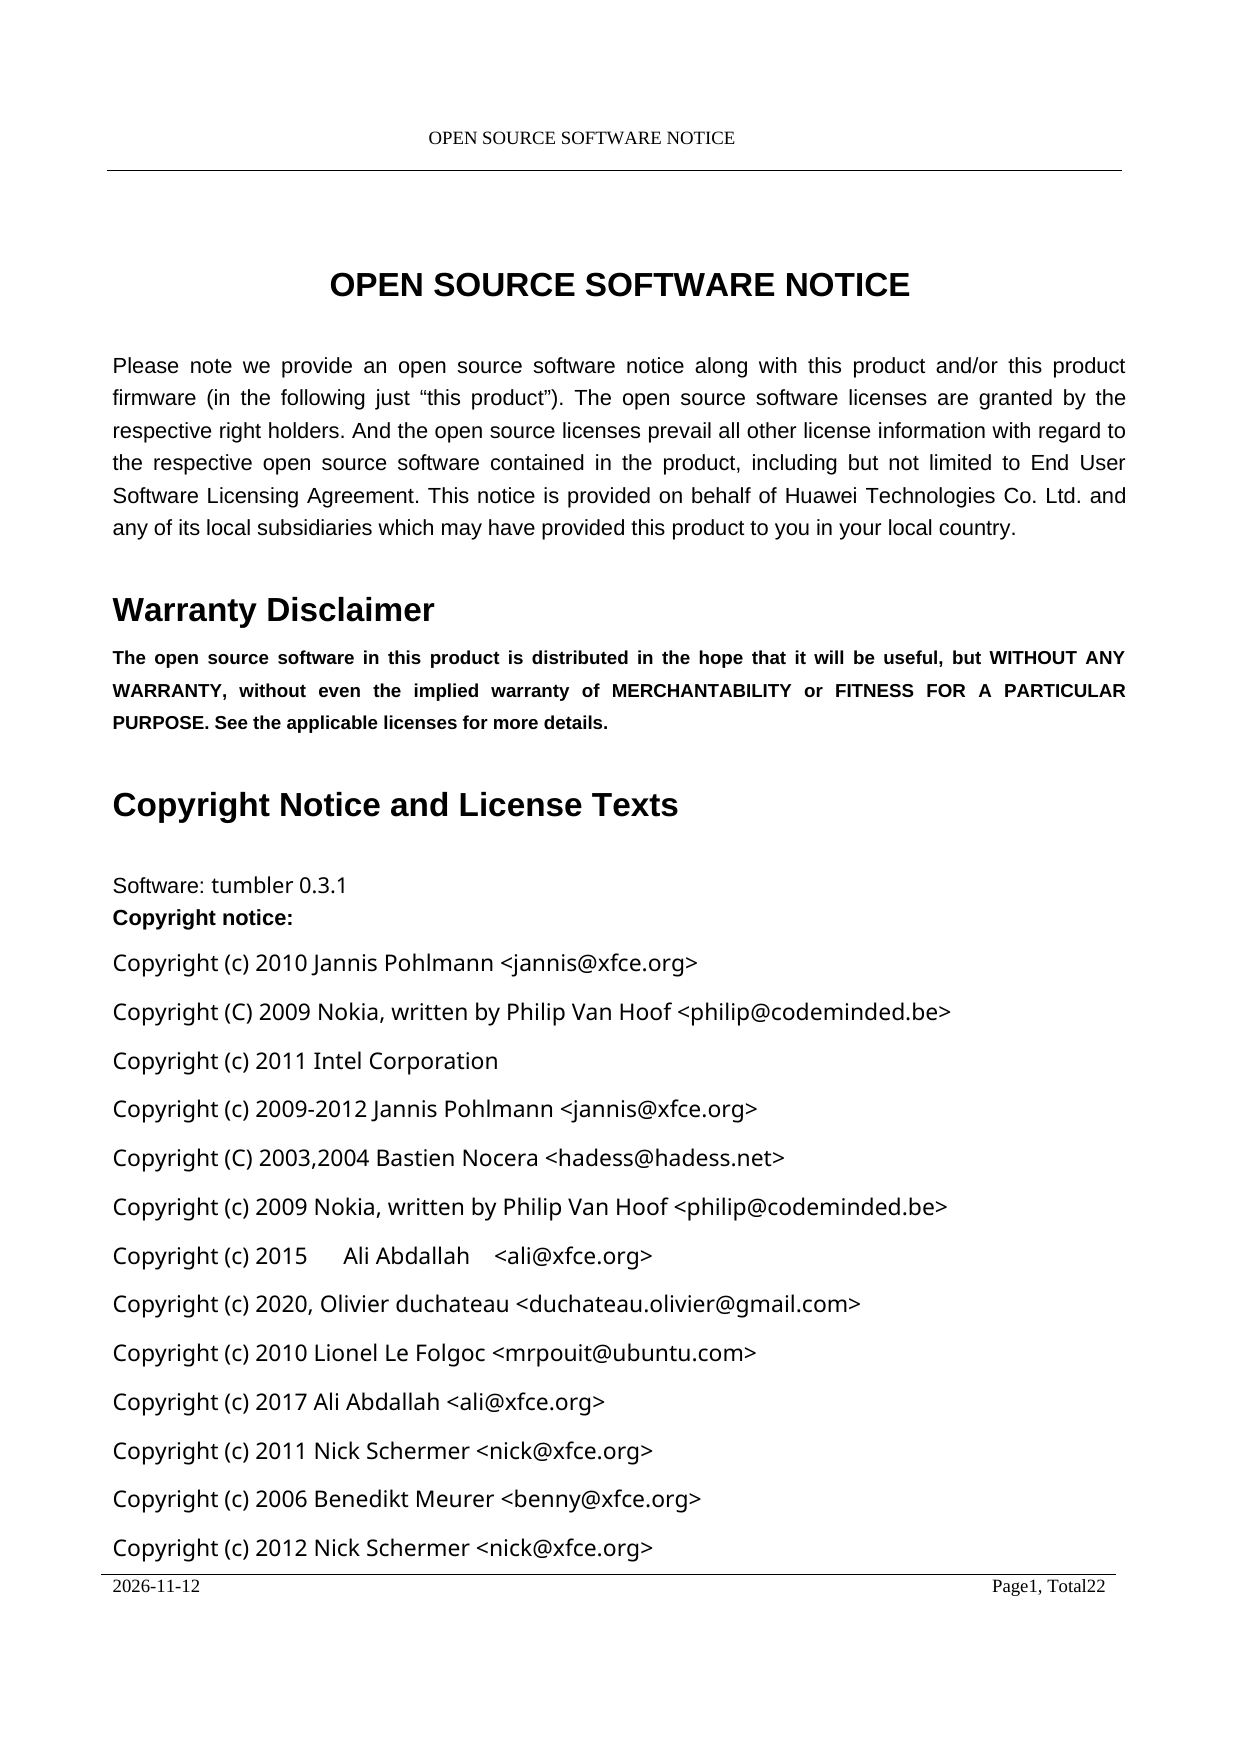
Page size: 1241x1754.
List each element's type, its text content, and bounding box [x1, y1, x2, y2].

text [112, 947, 1128, 1564]
text OPEN SOURCE SOFTWARE NOTICE [112, 251, 1128, 316]
text The open source software in this product is distributed in the hope that it will be useful, but WITHOUT ANY WARRANTY, without even the implied warranty of MERCHANTABILITY or FITNESS FOR A PARTICULAR PURPOSE. See the applicable licenses for more details. [112, 641, 1128, 739]
text Copyright notice: [112, 901, 1128, 934]
text Please note we provide an open source software notice along with this product and/or this product firmware (in the following just “this product”). The open source software licenses are granted by the respective right holders. And the open source licenses prevail all other license information with regard to the respective open source software contained in the product, including but not limited to End User Software Licensing Agreement. This notice is provided on behalf of Huawei Technologies Co. Ltd. and any of its local subsidiaries which may have provided this product to you in your local country. [112, 349, 1128, 544]
text Copyright Notice and License Texts [112, 771, 1128, 836]
text Software: tumbler 0.3.1 [112, 869, 1128, 901]
text Warranty Disclaimer [112, 576, 1128, 641]
